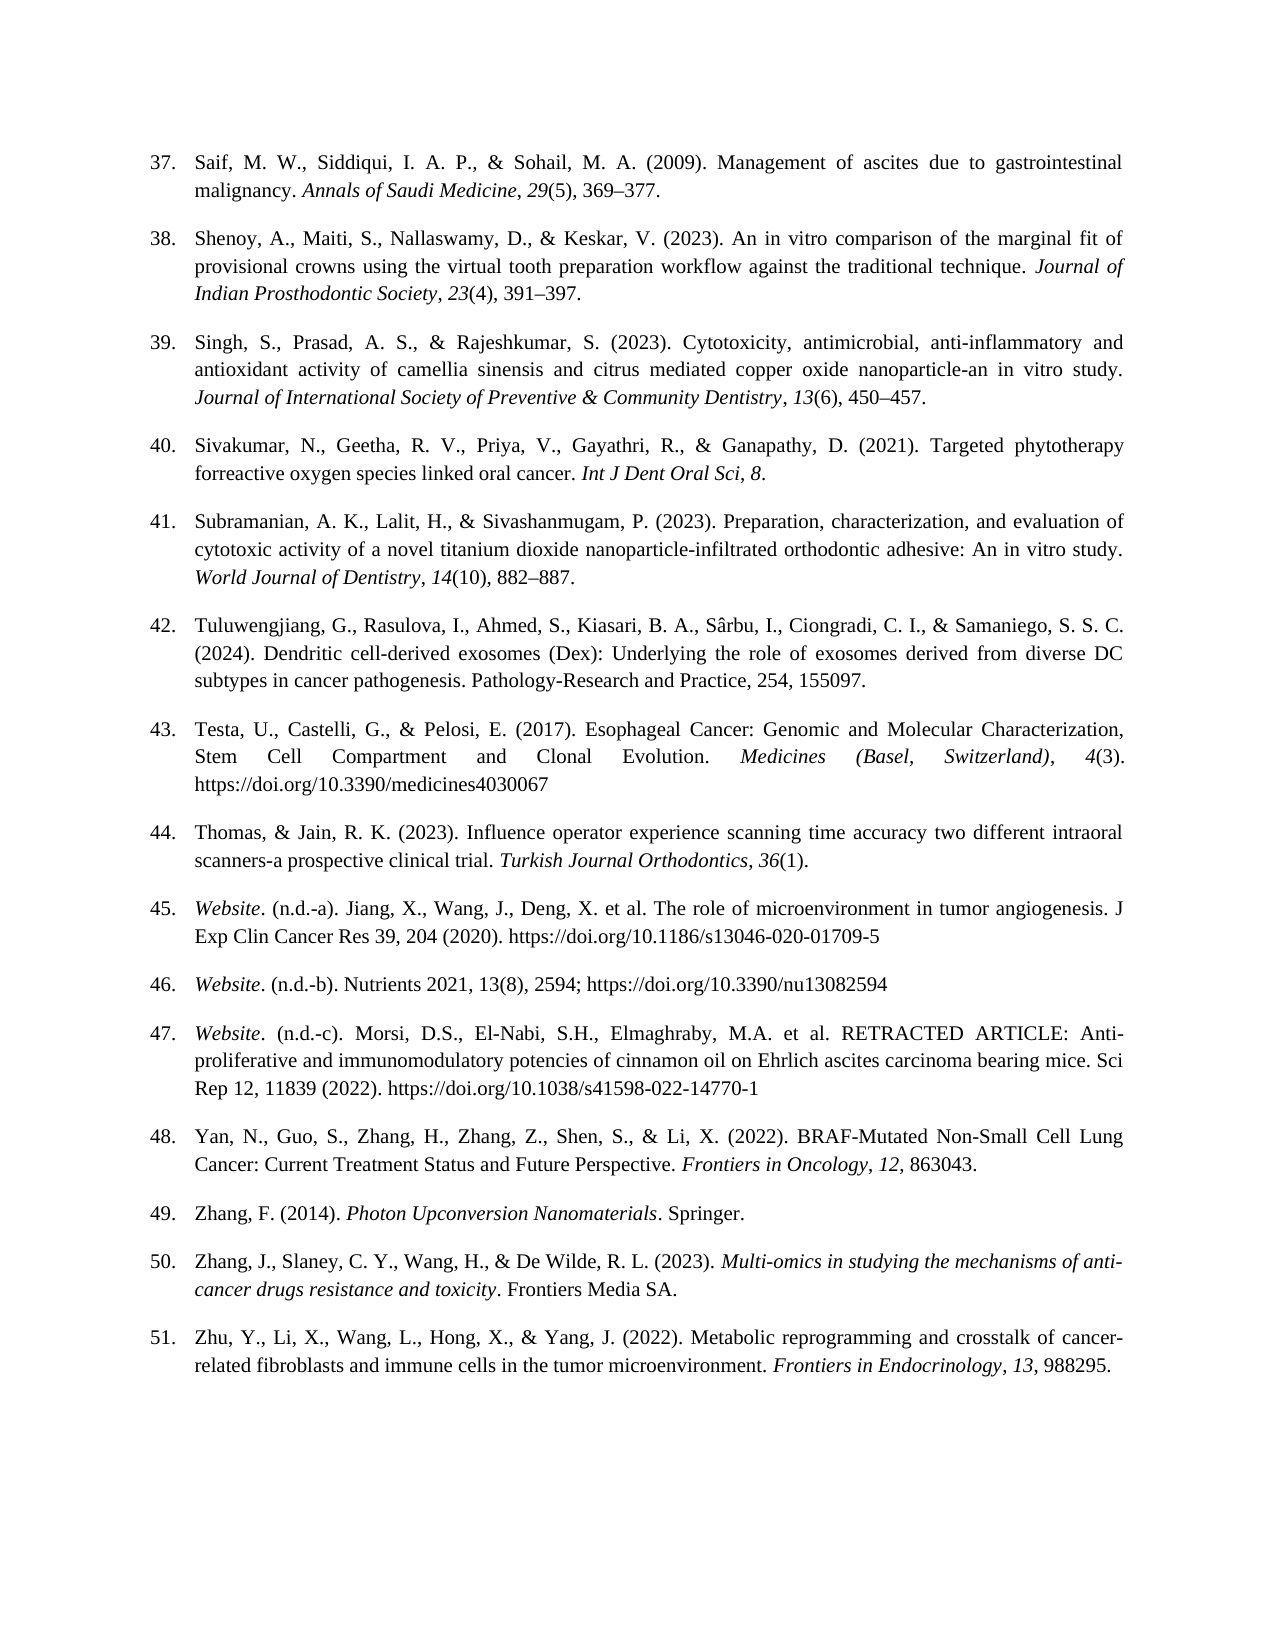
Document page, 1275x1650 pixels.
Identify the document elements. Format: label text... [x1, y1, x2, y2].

text Website. (n.d.-b). Nutrients 2021, 13(8), 2594; https://doi.org/10.3390/nu13082594 [150, 972, 1125, 996]
text Subramanian, A. K., Lalit, H., & Sivashanmugam, P. (2023). Preparation, characterization, and evaluation of cytotoxic activity of a novel titanium dioxide nanoparticle-infiltrated orthodontic adhesive: An in vitro study. World Journal of Dentistry, 14(10), 882–887. [150, 509, 1125, 589]
text Zhang, J., Slaney, C. Y., Wang, H., & De Wilde, R. L. (2023). Multi-omics in studying the mechanisms of anti-cancer drugs resistance and toxicity. Frontiers Media SA. [150, 1249, 1125, 1301]
text Saif, M. W., Siddiqui, I. A. P., & Sohail, M. A. (2009). Management of ascites due to gastrointestinal malignancy. Annals of Saudi Medicine, 29(5), 369–377. [150, 150, 1125, 202]
text Yan, N., Guo, S., Zhang, H., Zhang, Z., Shen, S., & Li, X. (2022). BRAF-Mutated Non-Small Cell Lung Cancer: Current Treatment Status and Future Perspective. Frontiers in Oncology, 12, 863043. [150, 1124, 1125, 1176]
text Singh, S., Prasad, A. S., & Rajeshkumar, S. (2023). Cytotoxicity, antimicrobial, anti-inflammatory and antioxidant activity of camellia sinensis and citrus mediated copper oxide nanoparticle-an in vitro study. Journal of International Society of Preventive & Community Dentistry, 13(6), 450–457. [150, 330, 1125, 409]
text Shenoy, A., Maiti, S., Nallaswamy, D., & Keskar, V. (2023). An in vitro comparison of the marginal fit of provisional crowns using the virtual tooth preparation workflow against the traditional technique. Journal of Indian Prosthodontic Society, 23(4), 391–397. [150, 226, 1125, 305]
text Website. (n.d.-a). Jiang, X., Wang, J., Deng, X. et al. The role of microenvironment in tumor angiogenesis. J Exp Clin Cancer Res 39, 204 (2020). https://doi.org/10.1186/s13046-020-01709-5 [150, 896, 1125, 948]
text Zhang, F. (2014). Photon Upconversion Nanomaterials. Springer. [150, 1201, 1125, 1224]
text Thomas, & Jain, R. K. (2023). Influence operator experience scanning time accuracy two different intraoral scanners-a prospective clinical trial. Turkish Journal Orthodontics, 36(1). [150, 820, 1125, 872]
text Sivakumar, N., Geetha, R. V., Priya, V., Gayathri, R., & Ganapathy, D. (2021). Targeted phytotherapy forreactive oxygen species linked oral cancer. Int J Dent Oral Sci, 8. [150, 433, 1125, 485]
text Website. (n.d.-c). Morsi, D.S., El-Nabi, S.H., Elmaghraby, M.A. et al. RETRACTED ARTICLE: Anti-proliferative and immunomodulatory potencies of cinnamon oil on Ehrlich ascites carcinoma bearing mice. Sci Rep 12, 11839 (2022). https://doi.org/10.1038/s41598-022-14770-1 [150, 1021, 1125, 1100]
text Testa, U., Castelli, G., & Pelosi, E. (2017). Esophageal Cancer: Genomic and Molecular Characterization, Stem Cell Compartment and Clonal Evolution. Medicines (Basel, Switzerland), 4(3). https://doi.org/10.3390/medicines4030067 [150, 717, 1125, 796]
text Tuluwengjiang, G., Rasulova, I., Ahmed, S., Kiasari, B. A., Sârbu, I., Ciongradi, C. I., & Samaniego, S. S. C. (2024). Dendritic cell-derived exosomes (Dex): Underlying the role of exosomes derived from diverse DC subtypes in cancer pathogenesis. Pathology-Research and Practice, 254, 155097. [150, 613, 1125, 692]
text Zhu, Y., Li, X., Wang, L., Hong, X., & Yang, J. (2022). Metabolic reprogramming and crosstalk of cancer-related fibroblasts and immune cells in the tumor microenvironment. Frontiers in Endocrinology, 13, 988295. [150, 1325, 1125, 1377]
